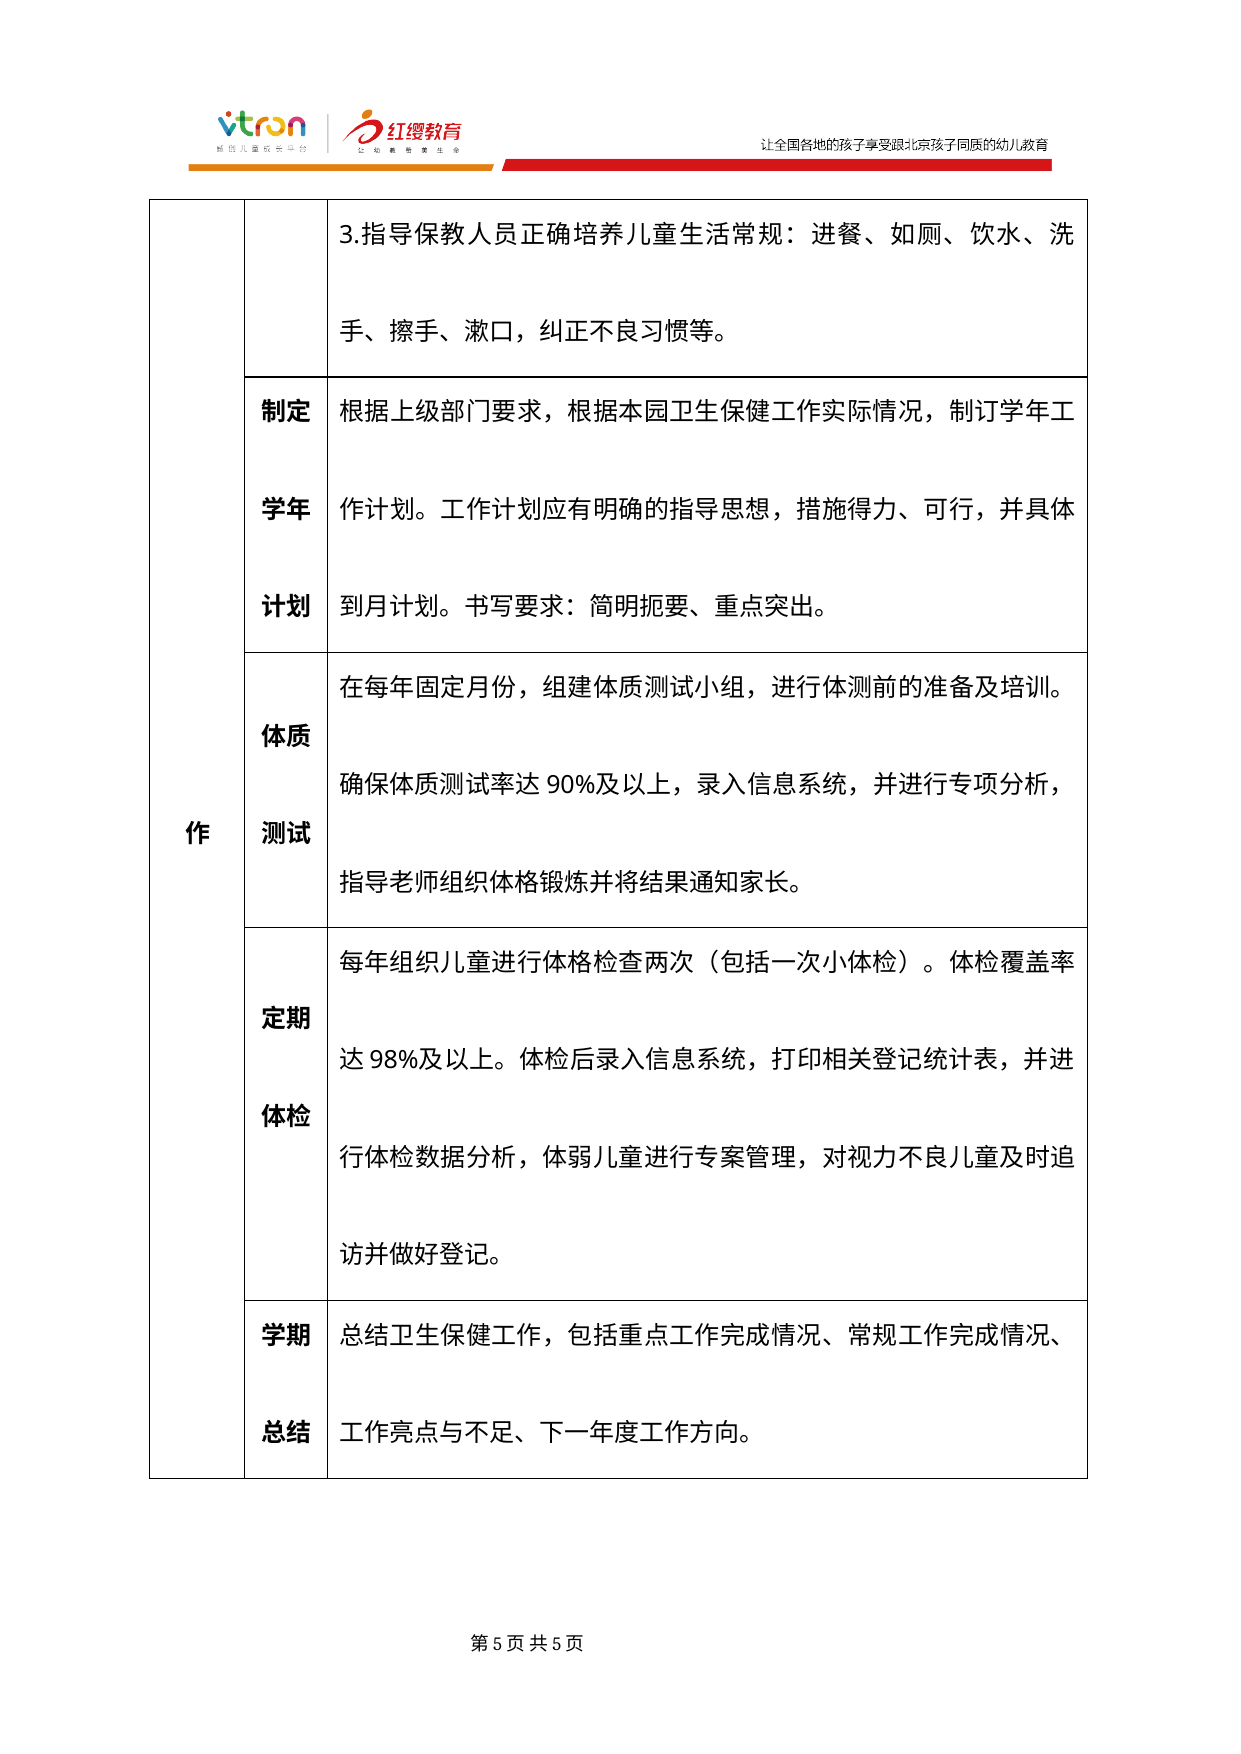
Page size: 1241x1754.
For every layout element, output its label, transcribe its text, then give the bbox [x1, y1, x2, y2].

table_cell 每年组织儿童进行体格检查两次（包括一次小体检）。体检覆盖率达98%及以上。体检后录入信息系统，打印相关登记统计表，并进行体检数据分析，体弱儿童进行专案管理，对视力不良儿童及时追访并做好登记。 [328, 928, 1087, 1300]
table_cell 总结卫生保健工作，包括重点工作完成情况、常规工作完成情况、工作亮点与不足、下一年度工作方向。 [328, 1301, 1087, 1478]
table_cell 在每年固定月份，组建体质测试小组，进行体测前的准备及培训。确保体质测试率达90%及以上，录入信息系统，并进行专项分析，指导老师组织体格锻炼并将结果通知家长。 [328, 653, 1087, 927]
table_cell 1.接待新生入园，查验入园体检表及预防接种证，登记录入信息系统，整理升办档案。 2.准备新生家长讲座。 3.指导保教人员正确培养儿童生活常规：进餐、如厕、饮水、洗手、擦手、漱口，纠正不良习惯等。 [328, 200, 1087, 376]
table_cell 制定学年计划 [245, 378, 327, 652]
picture [188, 88, 1052, 189]
table_cell 学期总结 [245, 1301, 327, 1478]
table_cell 根据上级部门要求，根据本园卫生保健工作实际情况，制订学年工作计划。工作计划应有明确的指导思想，措施得力、可行，并具体到月计划。书写要求：简明扼要、重点突出。 [328, 378, 1087, 652]
table_cell 定期体检 [245, 928, 327, 1300]
table_cell 年重点工作 [150, 200, 244, 1478]
table_cell 入园 [245, 200, 327, 376]
table_cell 体质测试 [245, 653, 327, 927]
